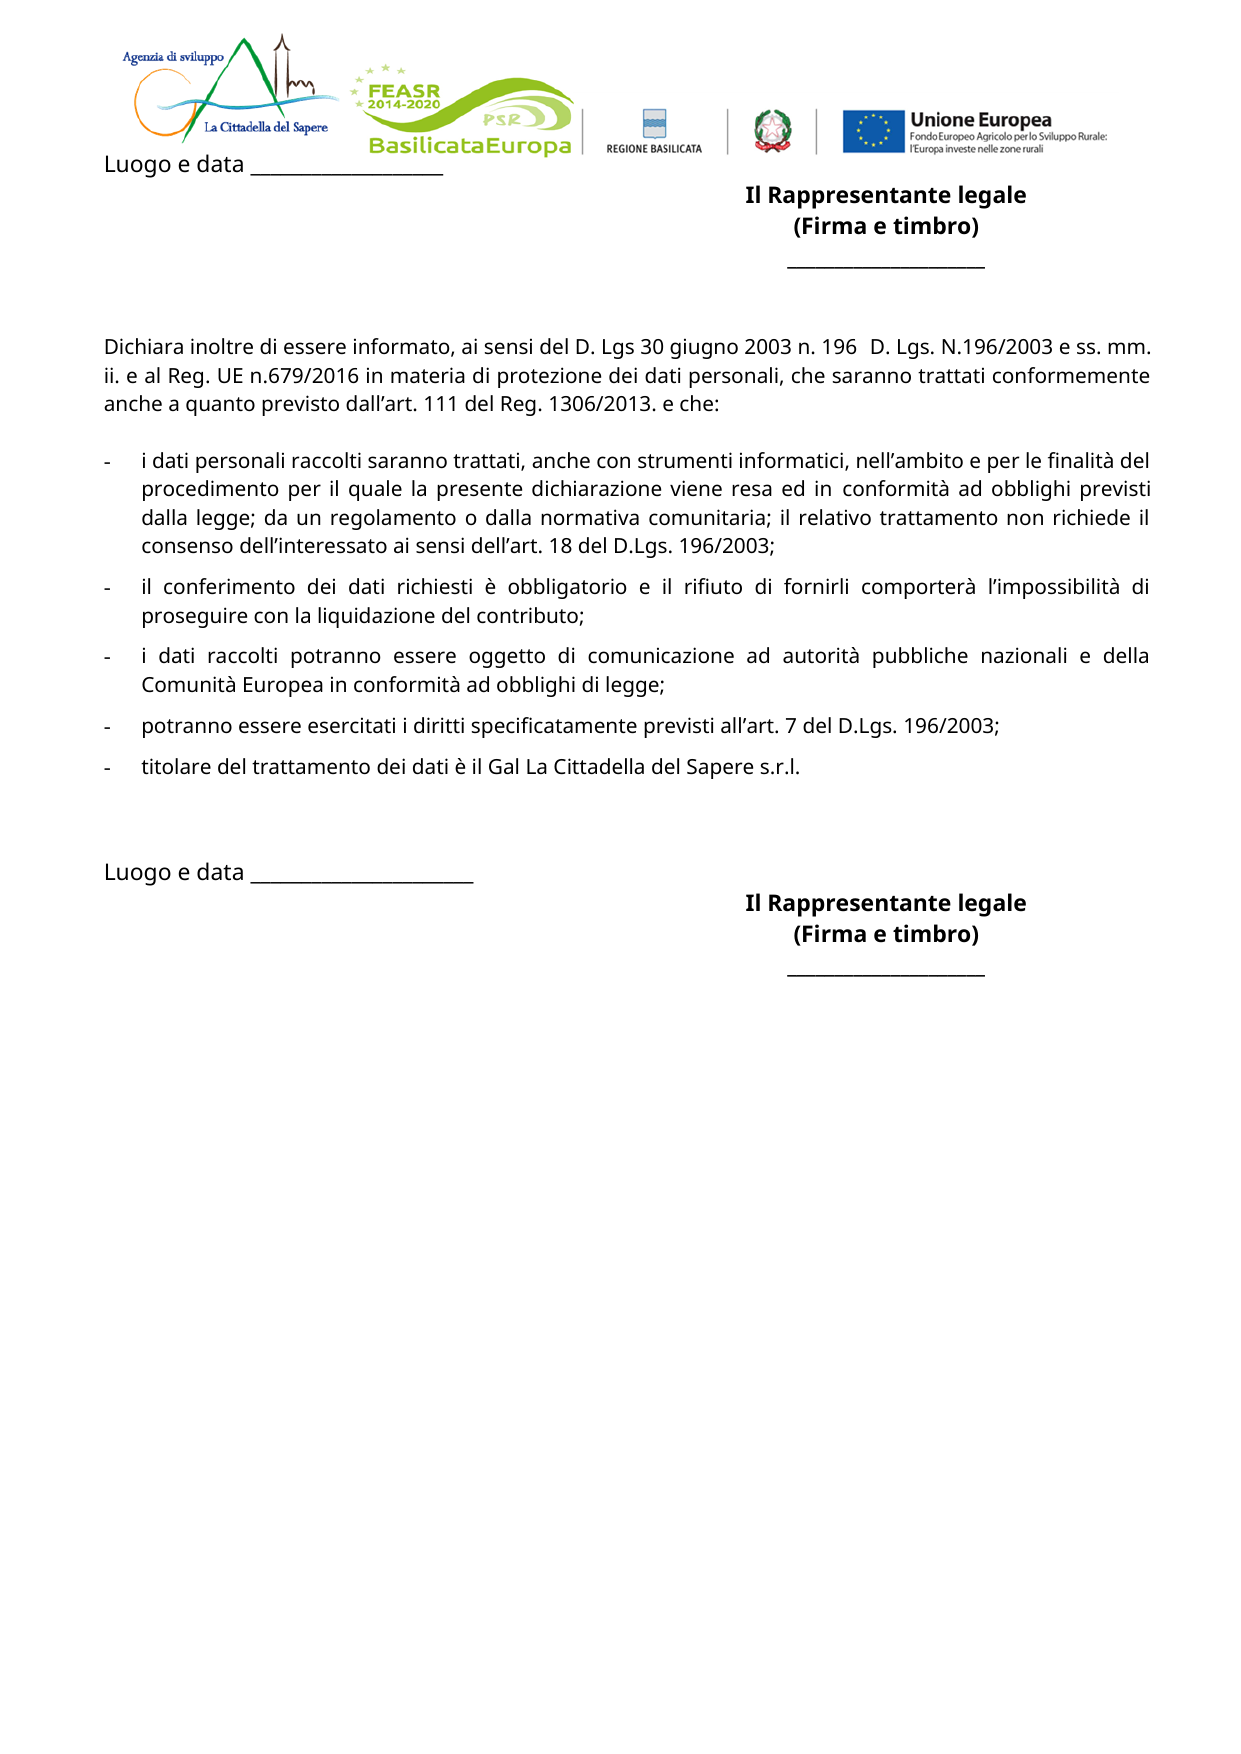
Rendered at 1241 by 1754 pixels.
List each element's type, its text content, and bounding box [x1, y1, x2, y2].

text (Firma e timbro) [620, 918, 1152, 949]
text _____________________ [620, 241, 1152, 273]
list il conferimento dei dati richiesti è obbligatorio e il rifiuto di fornirli comporterà l’impossibilità di proseguire con la liquidazione del contributo; [103, 572, 1152, 629]
list i dati personali raccolti saranno trattati, anche con strumenti informatici, nell’ambito e per le finalità del procedimento per il quale la presente dichiarazione viene resa ed in conformità ad obblighi previsti dalla legge; da un regolamento o dalla normativa comunitaria; il relativo trattamento non richiede il consenso dell’interessato ai sensi dell’art. 18 del D.Lgs. 196/2003; [103, 446, 1152, 560]
text Luogo e data ______________________ [103, 855, 1152, 887]
text Luogo e data ___________________ [103, 148, 1152, 179]
picture [117, 17, 1120, 148]
list titolare del trattamento dei dati è il Gal La Cittadella del Sapere s.r.l. [103, 752, 1152, 780]
text (Firma e timbro) [620, 210, 1152, 241]
list potranno essere esercitati i diritti specificatamente previsti all’art. 7 del D.Lgs. 196/2003; [103, 711, 1152, 739]
text Il Rappresentante legale [620, 179, 1152, 210]
text _____________________ [620, 949, 1152, 980]
text Il Rappresentante legale [620, 887, 1152, 918]
list i dati raccolti potranno essere oggetto di comunicazione ad autorità pubbliche nazionali e della Comunità Europea in conformità ad obblighi di legge; [103, 642, 1152, 698]
text Dichiara inoltre di essere informato, ai sensi del D. Lgs 30 giugno 2003 n. 196 D. Lgs. N.196/2003 e ss. mm. ii. e al Reg. UE n.679/2016 in materia di protezione dei dati personali, che saranno trattati conformemente anche a quanto previsto dall’art. 111 del Reg. 1306/2013. e che: [103, 332, 1152, 418]
